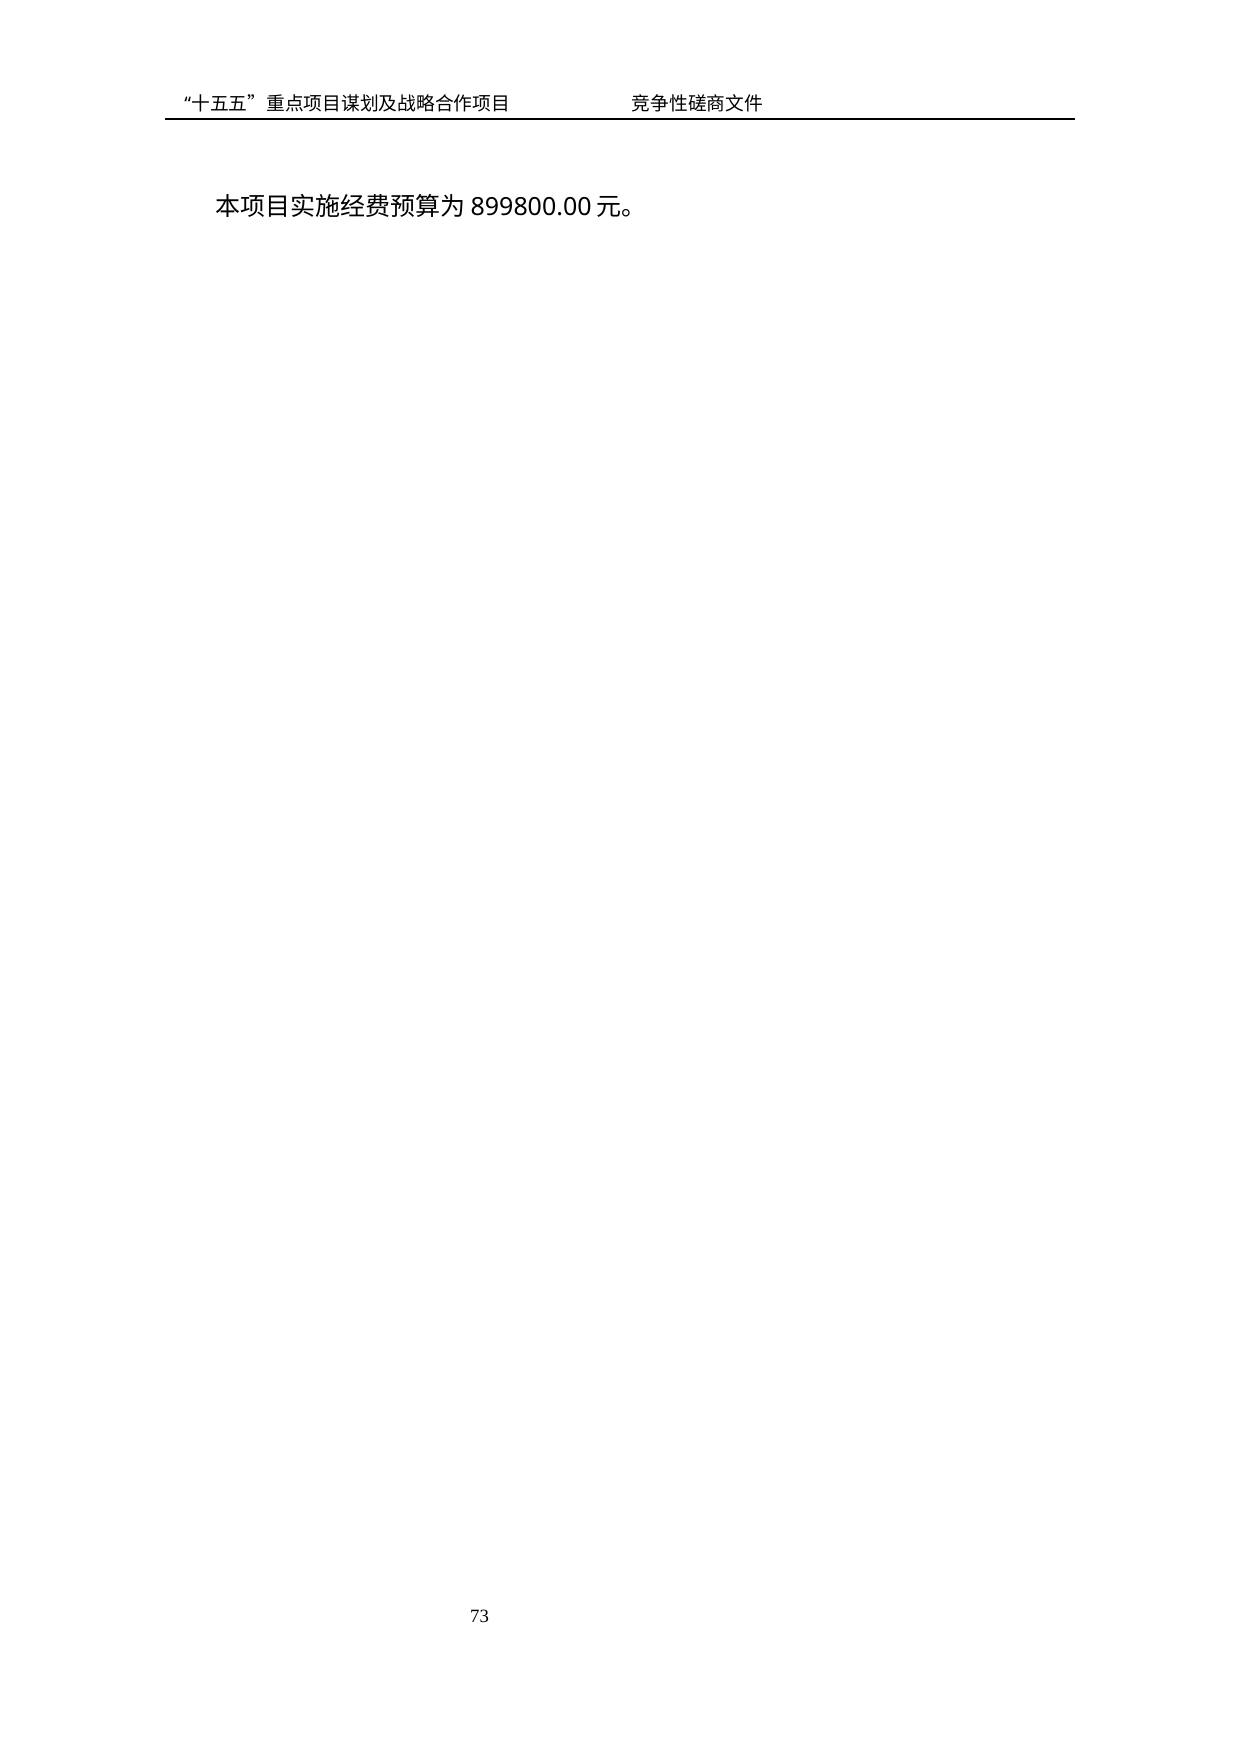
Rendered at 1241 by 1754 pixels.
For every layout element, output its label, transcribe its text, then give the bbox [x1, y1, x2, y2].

list 本项目实施经费预算为899800.00元。 [165, 172, 1075, 237]
